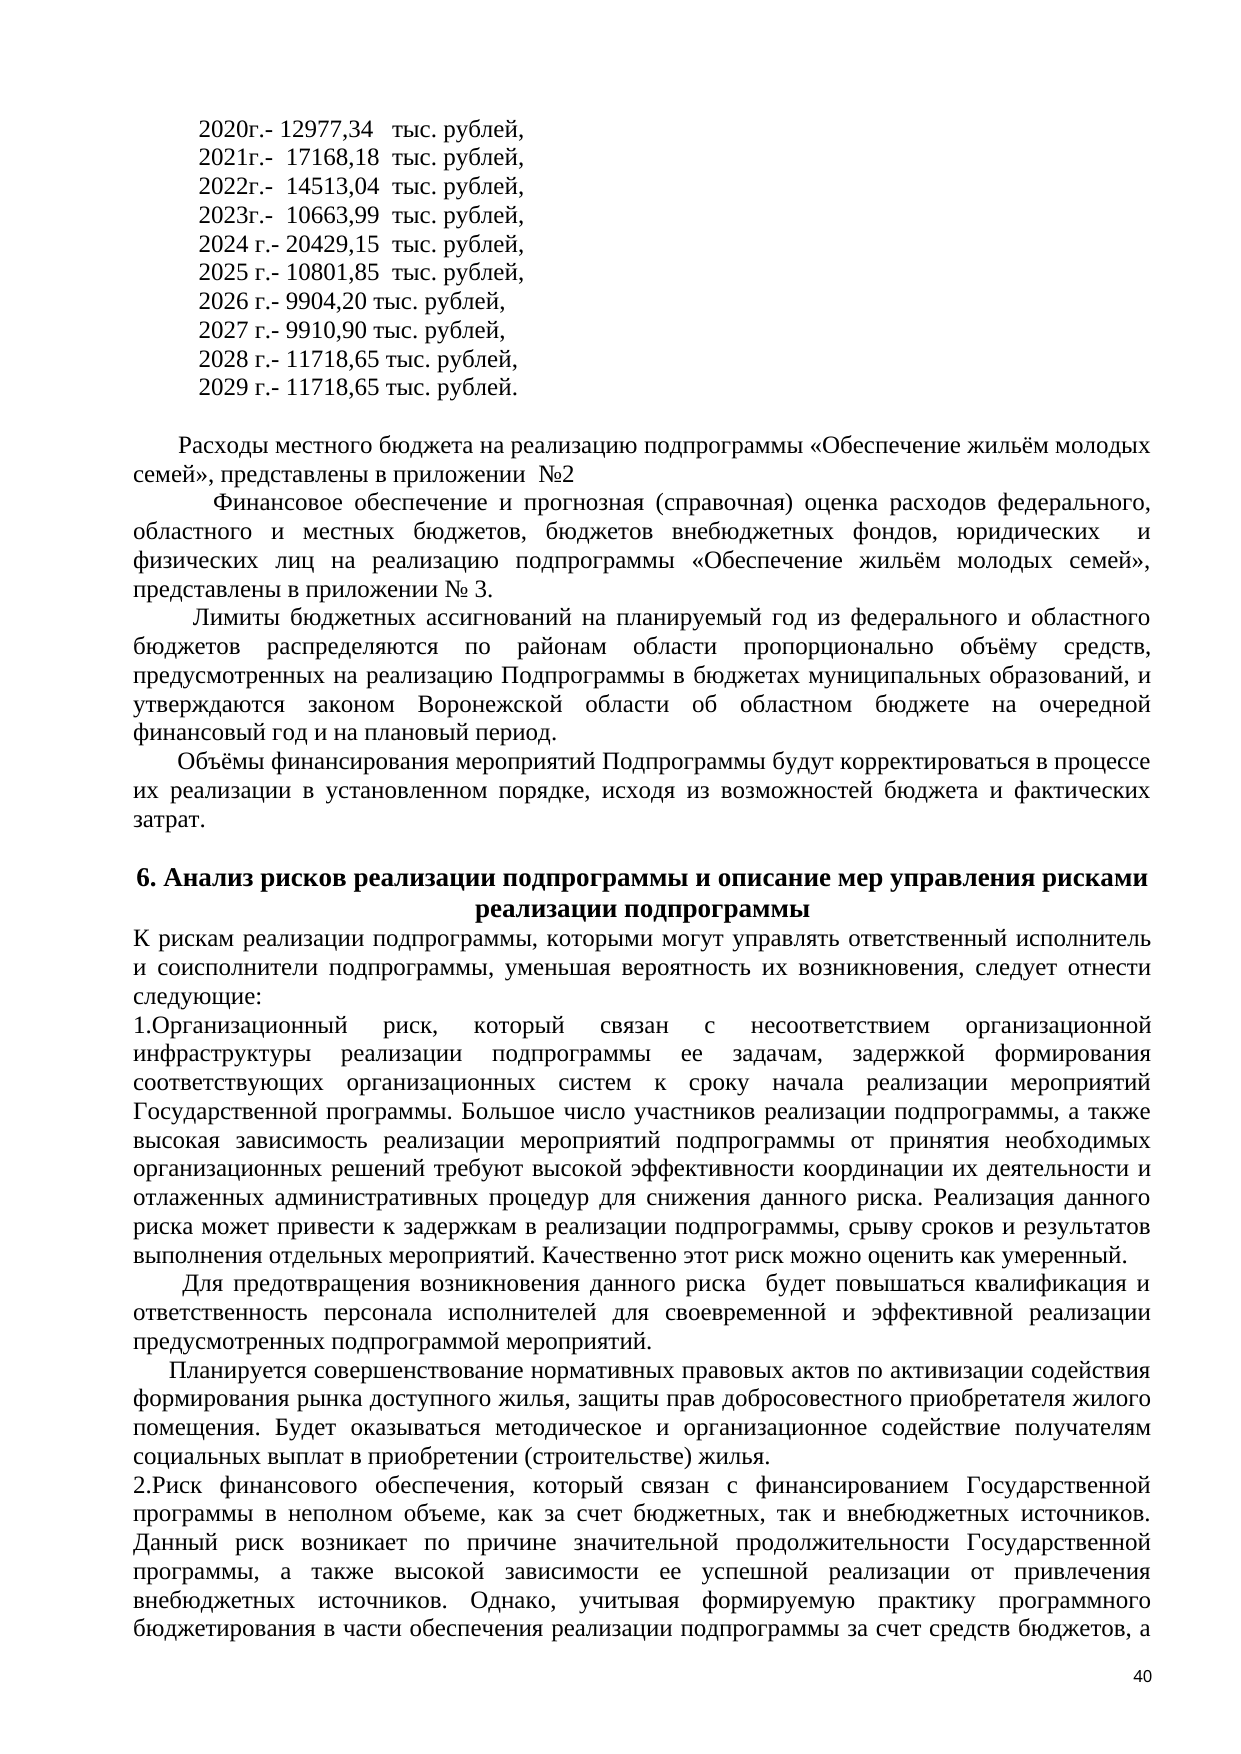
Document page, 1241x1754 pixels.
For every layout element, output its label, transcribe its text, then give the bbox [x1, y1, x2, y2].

text 2022г.- 14513,04 тыс. рублей, [133, 171, 1152, 200]
text 1.Организационный риск, который связан с несоответствием организационной инфраструктуры реализации подпрограммы ее задачам, задержкой формирования соответствующих организационных систем к сроку начала реализации мероприятий Государственной программы. Большое число участников реализации подпрограммы, а также высокая зависимость реализации мероприятий подпрограммы от принятия необходимых организационных решений требуют высокой эффективности координации их деятельности и отлаженных административных процедур для снижения данного риска. Реализация данного риска может привести к задержкам в реализации подпрограммы, срыву сроков и результатов выполнения отдельных мероприятий. Качественно этот риск можно оценить как умеренный. [133, 1010, 1152, 1268]
text Финансовое обеспечение и прогнозная (справочная) оценка расходов федерального, областного и местных бюджетов, бюджетов внебюджетных фондов, юридических и физических лиц на реализацию подпрограммы «Обеспечение жильём молодых семей», представлены в приложении № 3. [133, 487, 1152, 602]
text Для предотвращения возникновения данного риска будет повышаться квалификация и ответственность персонала исполнителей для своевременной и эффективной реализации предусмотренных подпрограммой мероприятий. [133, 1268, 1152, 1355]
text 6. Анализ рисков реализации подпрограммы и описание мер управления рисками реализации подпрограммы [133, 861, 1152, 923]
text Лимиты бюджетных ассигнований на планируемый год из федерального и областного бюджетов распределяются по районам области пропорционально объёму средств, предусмотренных на реализацию Подпрограммы в бюджетах муниципальных образований, и утверждаются законом Воронежской области об областном бюджете на очередной финансовый год и на плановый период. [133, 602, 1152, 746]
text 2021г.- 17168,18 тыс. рублей, [133, 142, 1152, 171]
text К рискам реализации подпрограммы, которыми могут управлять ответственный исполнитель и соисполнители подпрограммы, уменьшая вероятность их возникновения, следует отнести следующие: [133, 923, 1152, 1010]
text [133, 1470, 1152, 1642]
text Планируется совершенствование нормативных правовых актов по активизации содействия формирования рынка доступного жилья, защиты прав добросовестного приобретателя жилого помещения. Будет оказываться методическое и организационное содействие получателям социальных выплат в приобретении (строительстве) жилья. [133, 1355, 1152, 1470]
text 2027 г.- 9910,90 тыс. рублей, [133, 315, 1152, 344]
text 2028 г.- 11718,65 тыс. рублей, [133, 344, 1152, 372]
text Расходы местного бюджета на реализацию подпрограммы «Обеспечение жильём молодых семей», представлены в приложении №2 [133, 430, 1152, 487]
text 2023г.- 10663,99 тыс. рублей, [133, 200, 1152, 229]
text 2025 г.- 10801,85 тыс. рублей, [133, 257, 1152, 286]
text 2026 г.- 9904,20 тыс. рублей, [133, 286, 1152, 315]
text 2029 г.- 11718,65 тыс. рублей. [133, 372, 1152, 401]
text Объёмы финансирования мероприятий Подпрограммы будут корректироваться в процессе их реализации в установленном порядке, исходя из возможностей бюджета и фактических затрат. [133, 746, 1152, 832]
text 2020г.- 12977,34 тыс. рублей, [133, 114, 1152, 142]
text 2024 г.- 20429,15 тыс. рублей, [133, 229, 1152, 257]
